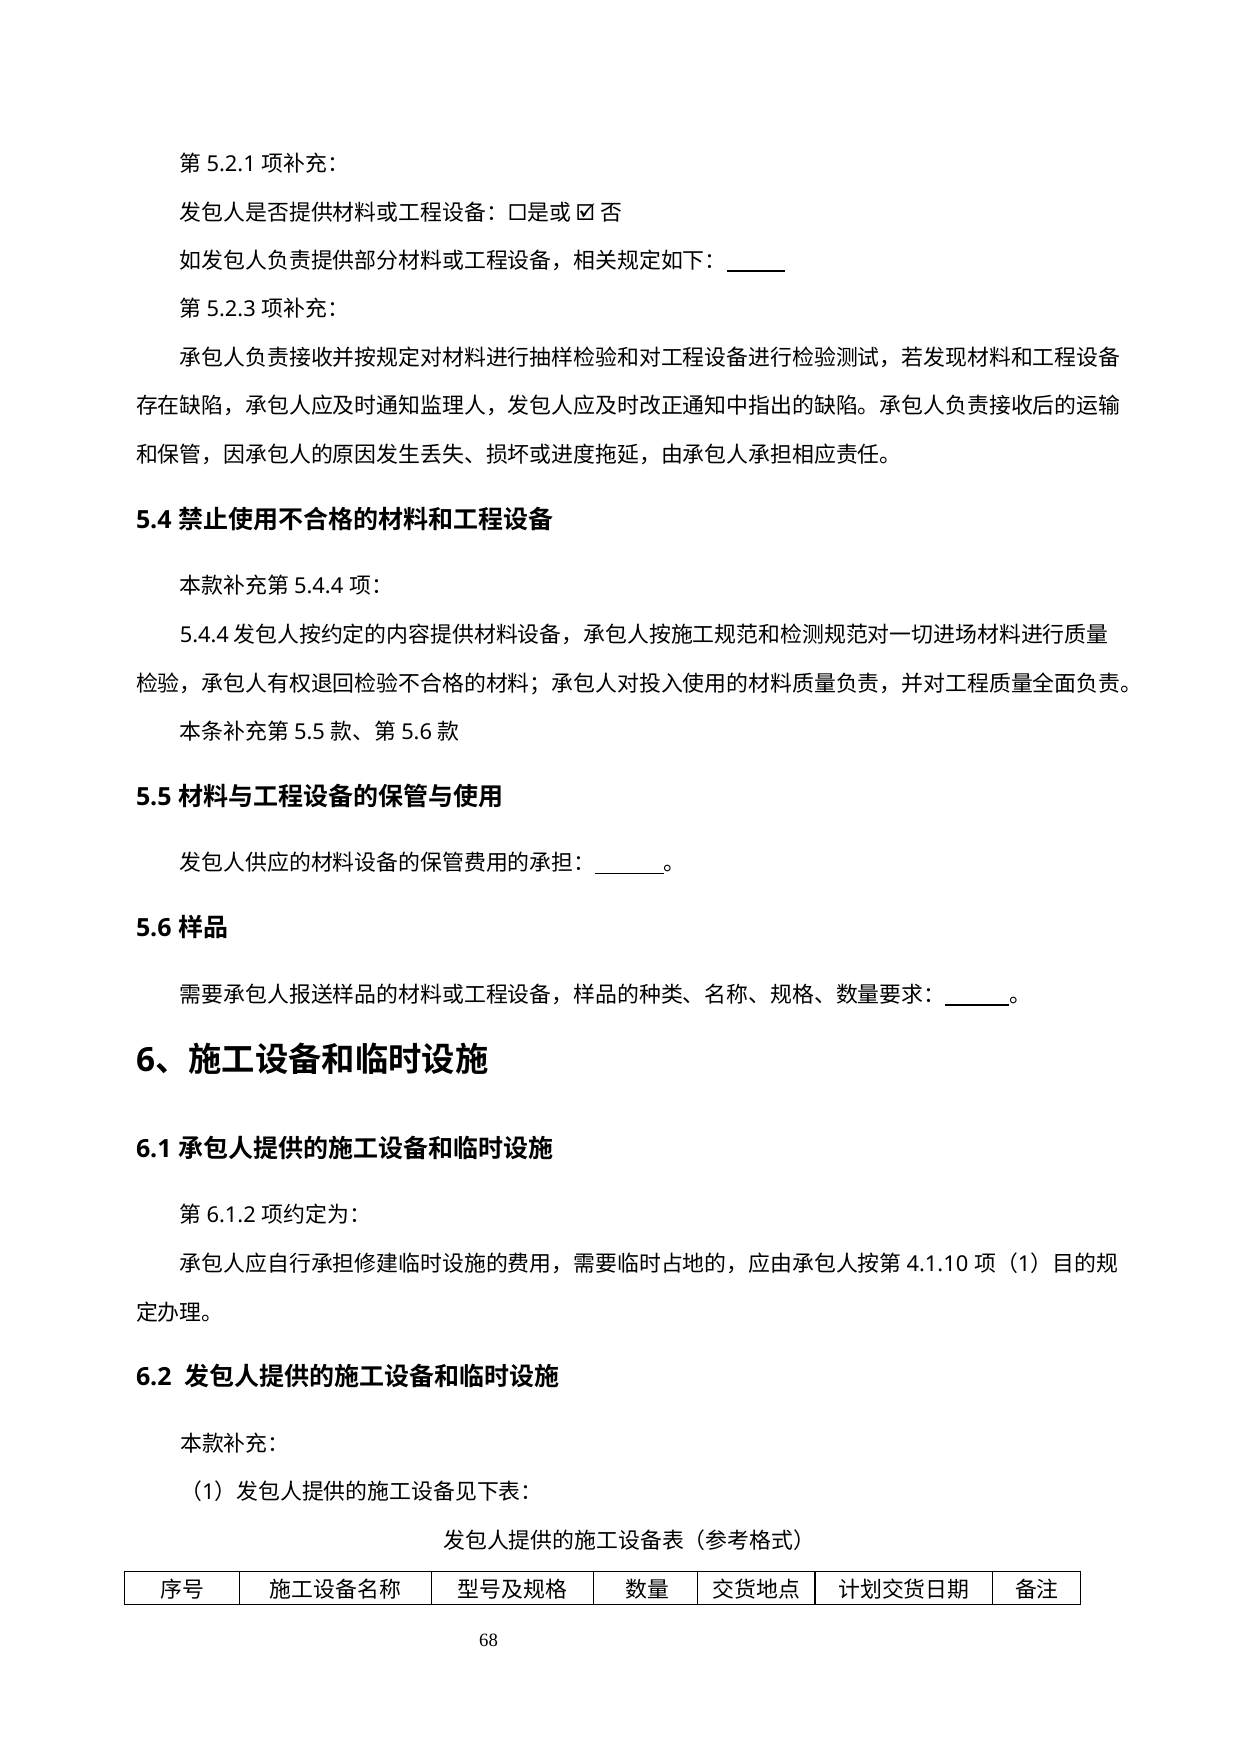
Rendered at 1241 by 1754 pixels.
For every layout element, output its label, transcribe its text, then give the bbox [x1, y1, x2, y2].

subtitle 5.6 样品 [136, 893, 1122, 958]
text 如发包人负责提供部分材料或工程设备，相关规定如下： [136, 242, 1122, 275]
text 第 6.1.2 项约定为： [136, 1197, 1122, 1229]
table_header 交货地点 [698, 1572, 814, 1604]
table_header 数量 [594, 1572, 697, 1604]
subtitle 6.2 发包人提供的施工设备和临时设施 [136, 1342, 1122, 1407]
table_header 序号 [125, 1572, 239, 1604]
subtitle 6、施工设备和临时设施 [136, 1025, 1122, 1090]
text 发包人供应的材料设备的保管费用的承担： 。 [136, 845, 1122, 877]
subtitle 5.5 材料与工程设备的保管与使用 [136, 762, 1122, 827]
table_header 型号及规格 [432, 1572, 593, 1604]
text 5.4.4发包人按约定的内容提供材料设备，承包人按施工规范和检测规范对一切进场材料进行质量检验，承包人有权退回检验不合格的材料；承包人对投入使用的材料质量负责，并对工程质量全面负责。 [136, 616, 1122, 698]
text 本条补充第 5.5 款、第 5.6 款 [136, 713, 1122, 746]
text 需要承包人报送样品的材料或工程设备，样品的种类、名称、规格、数量要求： 。 [136, 976, 1122, 1009]
text 第 5.2.1 项补充： [136, 146, 1122, 178]
subtitle 6.1 承包人提供的施工设备和临时设施 [136, 1114, 1122, 1179]
text 发包人提供的施工设备表（参考格式） [136, 1522, 1122, 1555]
text （1）发包人提供的施工设备见下表： [136, 1474, 1122, 1506]
table_header 施工设备名称 [240, 1572, 431, 1604]
subtitle 5.4 禁止使用不合格的材料和工程设备 [136, 485, 1122, 550]
text 本款补充第 5.4.4 项： [136, 568, 1122, 601]
text 发包人是否提供材料或工程设备：是或否 [136, 194, 1122, 227]
text 承包人应自行承担修建临时设施的费用，需要临时占地的，应由承包人按第 4.1.10 项（1）目的规定办理。 [136, 1245, 1122, 1327]
table_header 备注 [993, 1572, 1080, 1604]
text 承包人负责接收并按规定对材料进行抽样检验和对工程设备进行检验测试，若发现材料和工程设备存在缺陷，承包人应及时通知监理人，发包人应及时改正通知中指出的缺陷。承包人负责接收后的运输和保管，因承包人的原因发生丢失、损坏或进度拖延，由承包人承担相应责任。 [136, 339, 1122, 469]
text 本款补充： [136, 1426, 1122, 1458]
table_header 计划交货日期 [816, 1572, 992, 1604]
text 第 5.2.3 项补充： [136, 291, 1122, 323]
